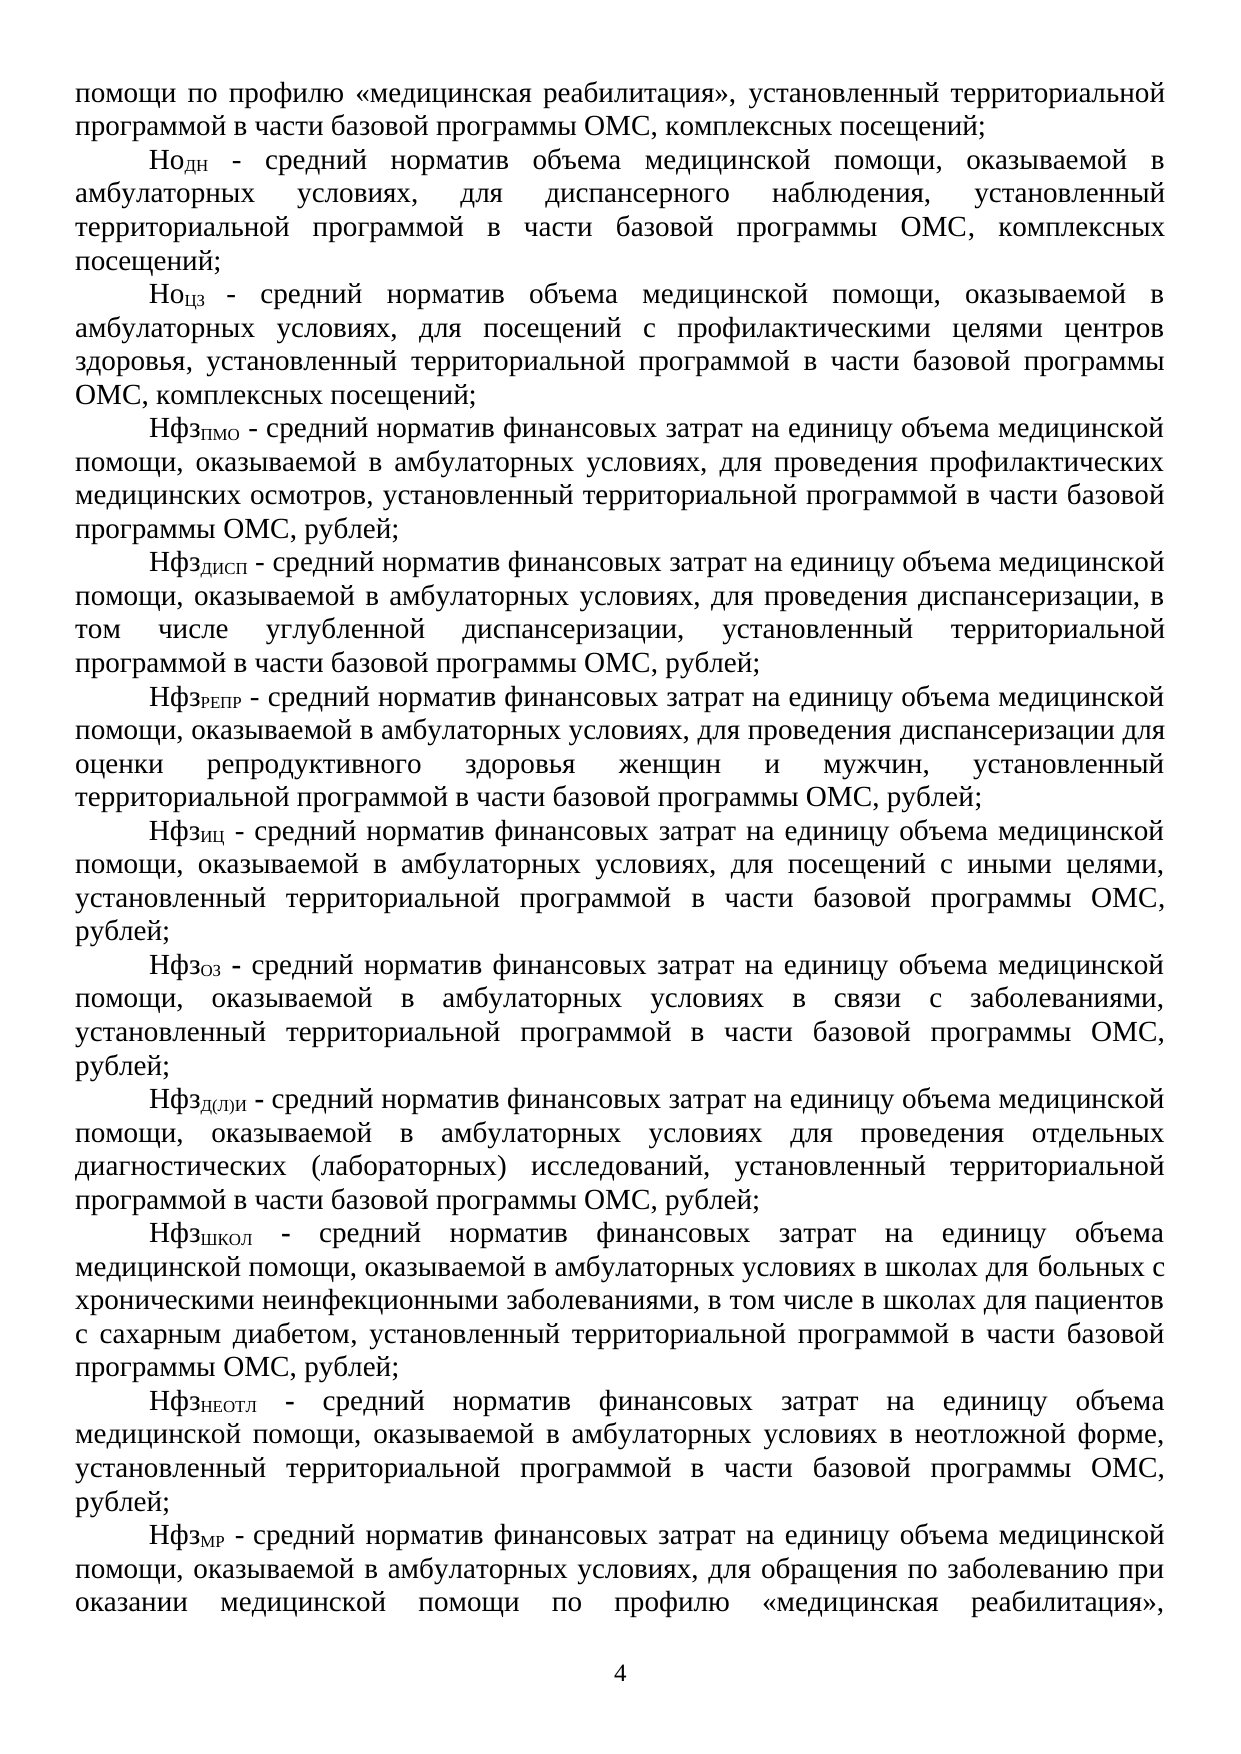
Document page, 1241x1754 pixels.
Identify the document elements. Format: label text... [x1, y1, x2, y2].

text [75, 1517, 1165, 1618]
text НоЦЗ - средний норматив объема медицинской помощи, оказываемой в амбулаторных условиях, для посещений с профилактическими целями центров здоровья, установленный территориальной программой в части базовой программы ОМС, комплексных посещений; [75, 276, 1165, 410]
text НфзШКОЛ - средний норматив финансовых затрат на единицу объема медицинской помощи, оказываемой в амбулаторных условиях в школах для больных с хроническими неинфекционными заболеваниями, в том числе в школах для пациентов с сахарным диабетом, установленный территориальной программой в части базовой программы ОМС, рублей; [75, 1215, 1165, 1383]
text НфзИЦ - средний норматив финансовых затрат на единицу объема медицинской помощи, оказываемой в амбулаторных условиях, для посещений с иными целями, установленный территориальной программой в части базовой программы ОМС, рублей; [75, 813, 1165, 947]
text НфзНЕОТЛ - средний норматив финансовых затрат на единицу объема медицинской помощи, оказываемой в амбулаторных условиях в неотложной форме, установленный территориальной программой в части базовой программы ОМС, рублей; [75, 1383, 1165, 1517]
text НоДН - средний норматив объема медицинской помощи, оказываемой в амбулаторных условиях, для диспансерного наблюдения, установленный территориальной программой в части базовой программы ОМС, комплексных посещений; [75, 142, 1165, 276]
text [75, 75, 1165, 142]
text НфзРЕПР - средний норматив финансовых затрат на единицу объема медицинской помощи, оказываемой в амбулаторных условиях, для проведения диспансеризации для оценки репродуктивного здоровья женщин и мужчин, установленный территориальной программой в части базовой программы ОМС, рублей; [75, 679, 1165, 813]
text НфзДИСП - средний норматив финансовых затрат на единицу объема медицинской помощи, оказываемой в амбулаторных условиях, для проведения диспансеризации, в том числе углубленной диспансеризации, установленный территориальной программой в части базовой программы ОМС, рублей; [75, 544, 1165, 679]
text НфзОЗ - средний норматив финансовых затрат на единицу объема медицинской помощи, оказываемой в амбулаторных условиях в связи с заболеваниями, установленный территориальной программой в части базовой программы ОМС, рублей; [75, 947, 1165, 1081]
text НфзПМО - средний норматив финансовых затрат на единицу объема медицинской помощи, оказываемой в амбулаторных условиях, для проведения профилактических медицинских осмотров, установленный территориальной программой в части базовой программы ОМС, рублей; [75, 410, 1165, 544]
text НфзД(Л)И - средний норматив финансовых затрат на единицу объема медицинской помощи, оказываемой в амбулаторных условиях для проведения отдельных диагностических (лабораторных) исследований, установленный территориальной программой в части базовой программы ОМС, рублей; [75, 1081, 1165, 1215]
